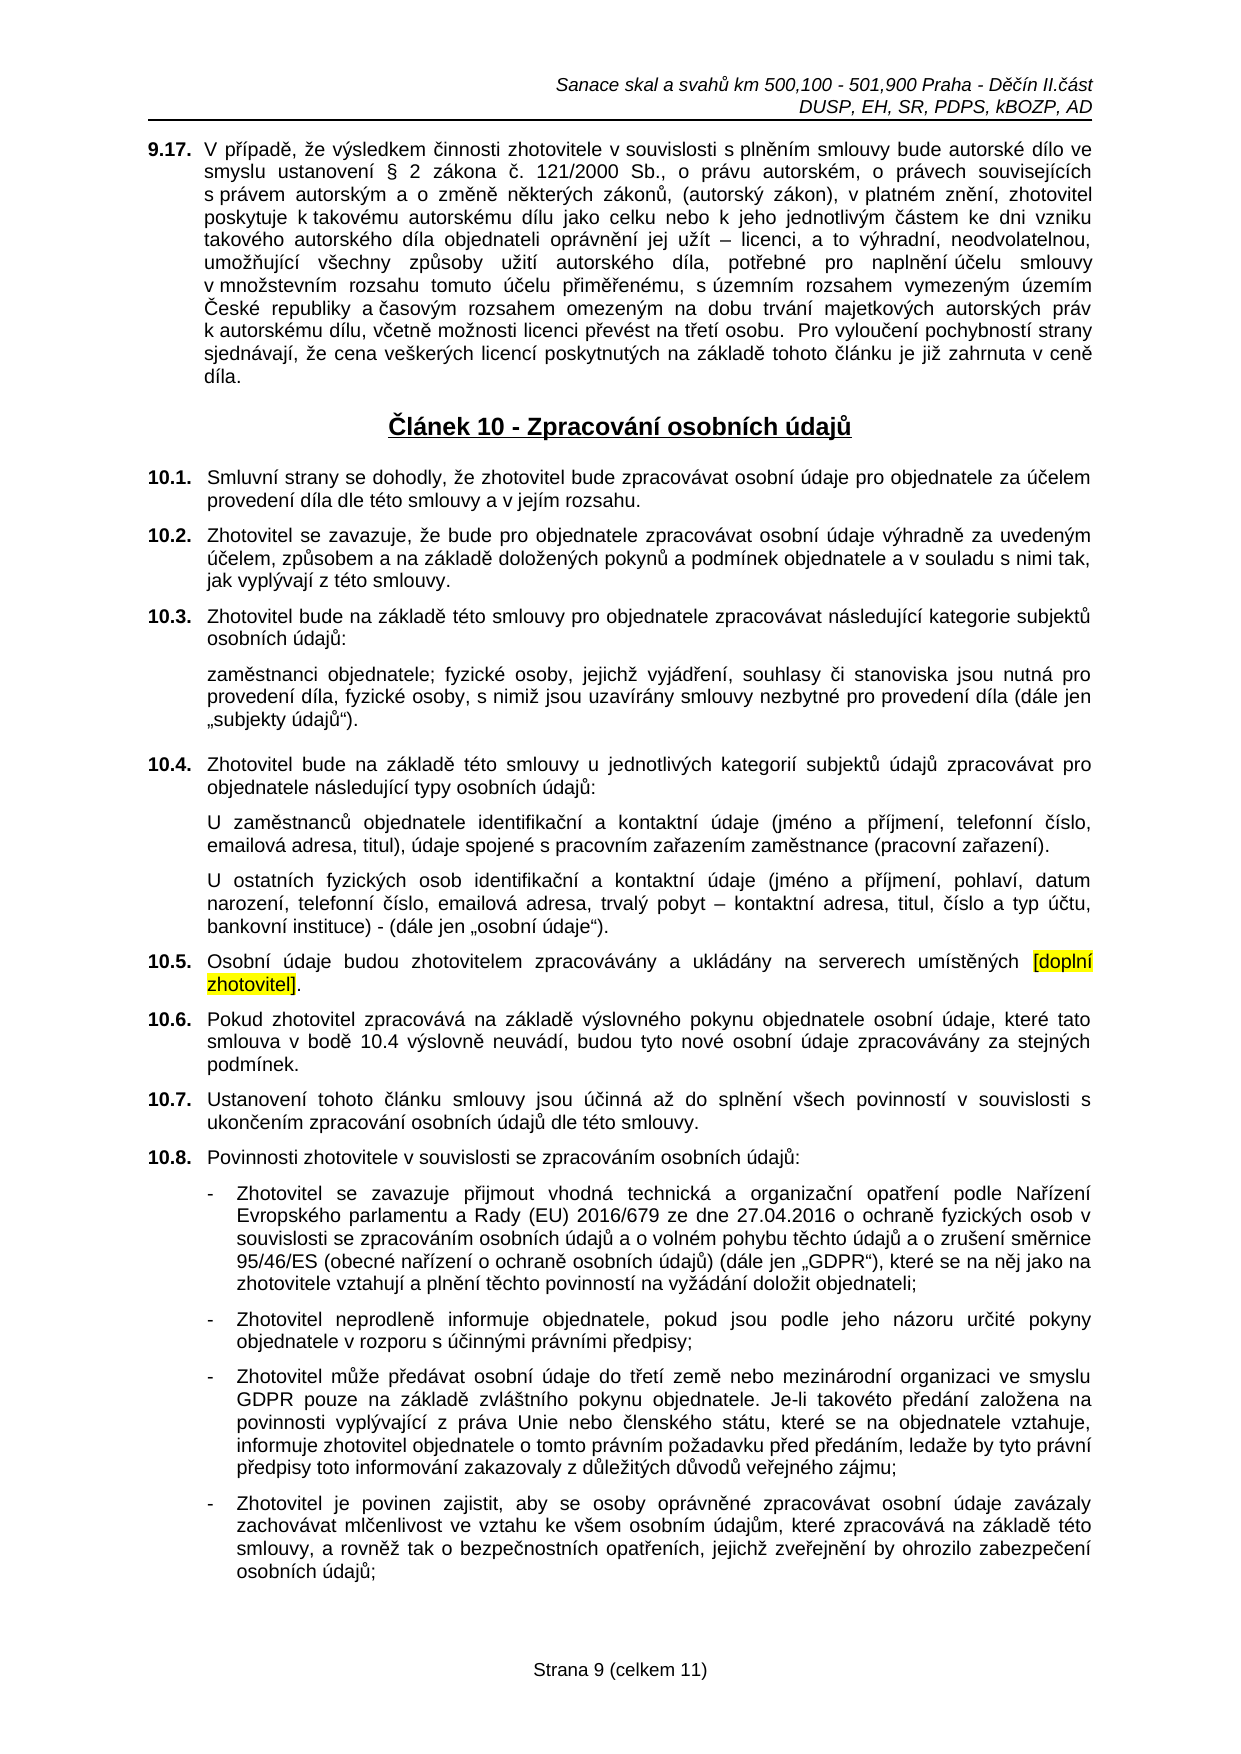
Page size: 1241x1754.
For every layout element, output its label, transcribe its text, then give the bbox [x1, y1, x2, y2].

text zaměstnanci objednatele; fyzické osoby, jejichž vyjádření, souhlasy či stanoviska jsou nutná pro provedení díla, fyzické osoby, s nimiž jsou uzavírány smlouvy nezbytné pro provedení díla (dále jen „subjekty údajů“). [207, 662, 1092, 731]
text 10.1. Smluvní strany se dohodly, že zhotovitel bude zpracovávat osobní údaje pro objednatele za účelem provedení díla dle této smlouvy a v jejím rozsahu. [148, 466, 1092, 511]
text 10.5. Osobní údaje budou zhotovitelem zpracovávány a ukládány na serverech umístěných [doplní zhotovitel]. [148, 950, 1092, 995]
text 10.4. Zhotovitel bude na základě této smlouvy u jednotlivých kategorií subjektů údajů zpracovávat pro objednatele následující typy osobních údajů: [148, 753, 1092, 799]
text - Zhotovitel neprodleně informuje objednatele, pokud jsou podle jeho názoru určité pokyny objednatele v rozporu s účinnými právními předpisy; [207, 1307, 1092, 1353]
text 10.6. Pokud zhotovitel zpracovává na základě výslovného pokynu objednatele osobní údaje, které tato smlouva v bodě 10.4 výslovně neuvádí, budou tyto nové osobní údaje zpracovávány za stejných podmínek. [148, 1008, 1092, 1076]
text - Zhotovitel se zavazuje přijmout vhodná technická a organizační opatření podle Nařízení Evropského parlamentu a Rady (EU) 2016/679 ze dne 27.04.2016 o ochraně fyzických osob v souvislosti se zpracováním osobních údajů a o volném pohybu těchto údajů a o zrušení směrnice 95/46/ES (obecné nařízení o ochraně osobních údajů) (dále jen „GDPR“), které se na něj jako na zhotovitele vztahují a plnění těchto povinností na vyžádání doložit objednateli; [207, 1181, 1092, 1295]
subtitle Článek 10 - Zpracování osobních údajů [148, 412, 1092, 441]
text - Zhotovitel je povinen zajistit, aby se osoby oprávněné zpracovávat osobní údaje zavázaly zachovávat mlčenlivost ve vztahu ke všem osobním údajům, které zpracovává na základě této smlouvy, a rovněž tak o bezpečnostních opatřeních, jejichž zveřejnění by ohrozilo zabezpečení osobních údajů; [207, 1491, 1092, 1582]
text U zaměstnanců objednatele identifikační a kontaktní údaje (jméno a příjmení, telefonní číslo, emailová adresa, titul), údaje spojené s pracovním zařazením zaměstnance (pracovní zařazení). [207, 811, 1092, 857]
text 9.17. V případě, že výsledkem činnosti zhotovitele v souvislosti s plněním smlouvy bude autorské dílo ve smyslu ustanovení § 2 zákona č. 121/2000 Sb., o právu autorském, o právech souvisejících s právem autorským a o změně některých zákonů, (autorský zákon), v platném znění, zhotovitel poskytuje k takovému autorskému dílu jako celku nebo k jeho jednotlivým částem ke dni vzniku takového autorského díla objednateli oprávnění jej užít – licenci, a to výhradní, neodvolatelnou, umožňující všechny způsoby užití autorského díla, potřebné pro naplnění účelu smlouvy v množstevním rozsahu tomuto účelu přiměřenému, s územním rozsahem vymezeným územím České republiky a časovým rozsahem omezeným na dobu trvání majetkových autorských práv k autorskému dílu, včetně možnosti licenci převést na třetí osobu. Pro vyloučení pochybností strany sjednávají, že cena veškerých licencí poskytnutých na základě tohoto článku je již zahrnuta v ceně díla. [148, 137, 1092, 387]
text 10.8. Povinnosti zhotovitele v souvislosti se zpracováním osobních údajů: [148, 1146, 1092, 1169]
text U ostatních fyzických osob identifikační a kontaktní údaje (jméno a příjmení, pohlaví, datum narození, telefonní číslo, emailová adresa, trvalý pobyt – kontaktní adresa, titul, číslo a typ účtu, bankovní instituce) - (dále jen „osobní údaje“). [207, 869, 1092, 937]
text 10.3. Zhotovitel bude na základě této smlouvy pro objednatele zpracovávat následující kategorie subjektů osobních údajů: [148, 604, 1092, 650]
text 10.7. Ustanovení tohoto článku smlouvy jsou účinná až do splnění všech povinností v souvislosti s ukončením zpracování osobních údajů dle této smlouvy. [148, 1088, 1092, 1134]
text - Zhotovitel může předávat osobní údaje do třetí země nebo mezinárodní organizaci ve smyslu GDPR pouze na základě zvláštního pokynu objednatele. Je-li takovéto předání založena na povinnosti vyplývající z práva Unie nebo členského státu, které se na objednatele vztahuje, informuje zhotovitel objednatele o tomto právním požadavku před předáním, ledaže by tyto právní předpisy toto informování zakazovaly z důležitých důvodů veřejného zájmu; [207, 1365, 1092, 1479]
text 10.2. Zhotovitel se zavazuje, že bude pro objednatele zpracovávat osobní údaje výhradně za uvedeným účelem, způsobem a na základě doložených pokynů a podmínek objednatele a v souladu s nimi tak, jak vyplývají z této smlouvy. [148, 524, 1092, 592]
